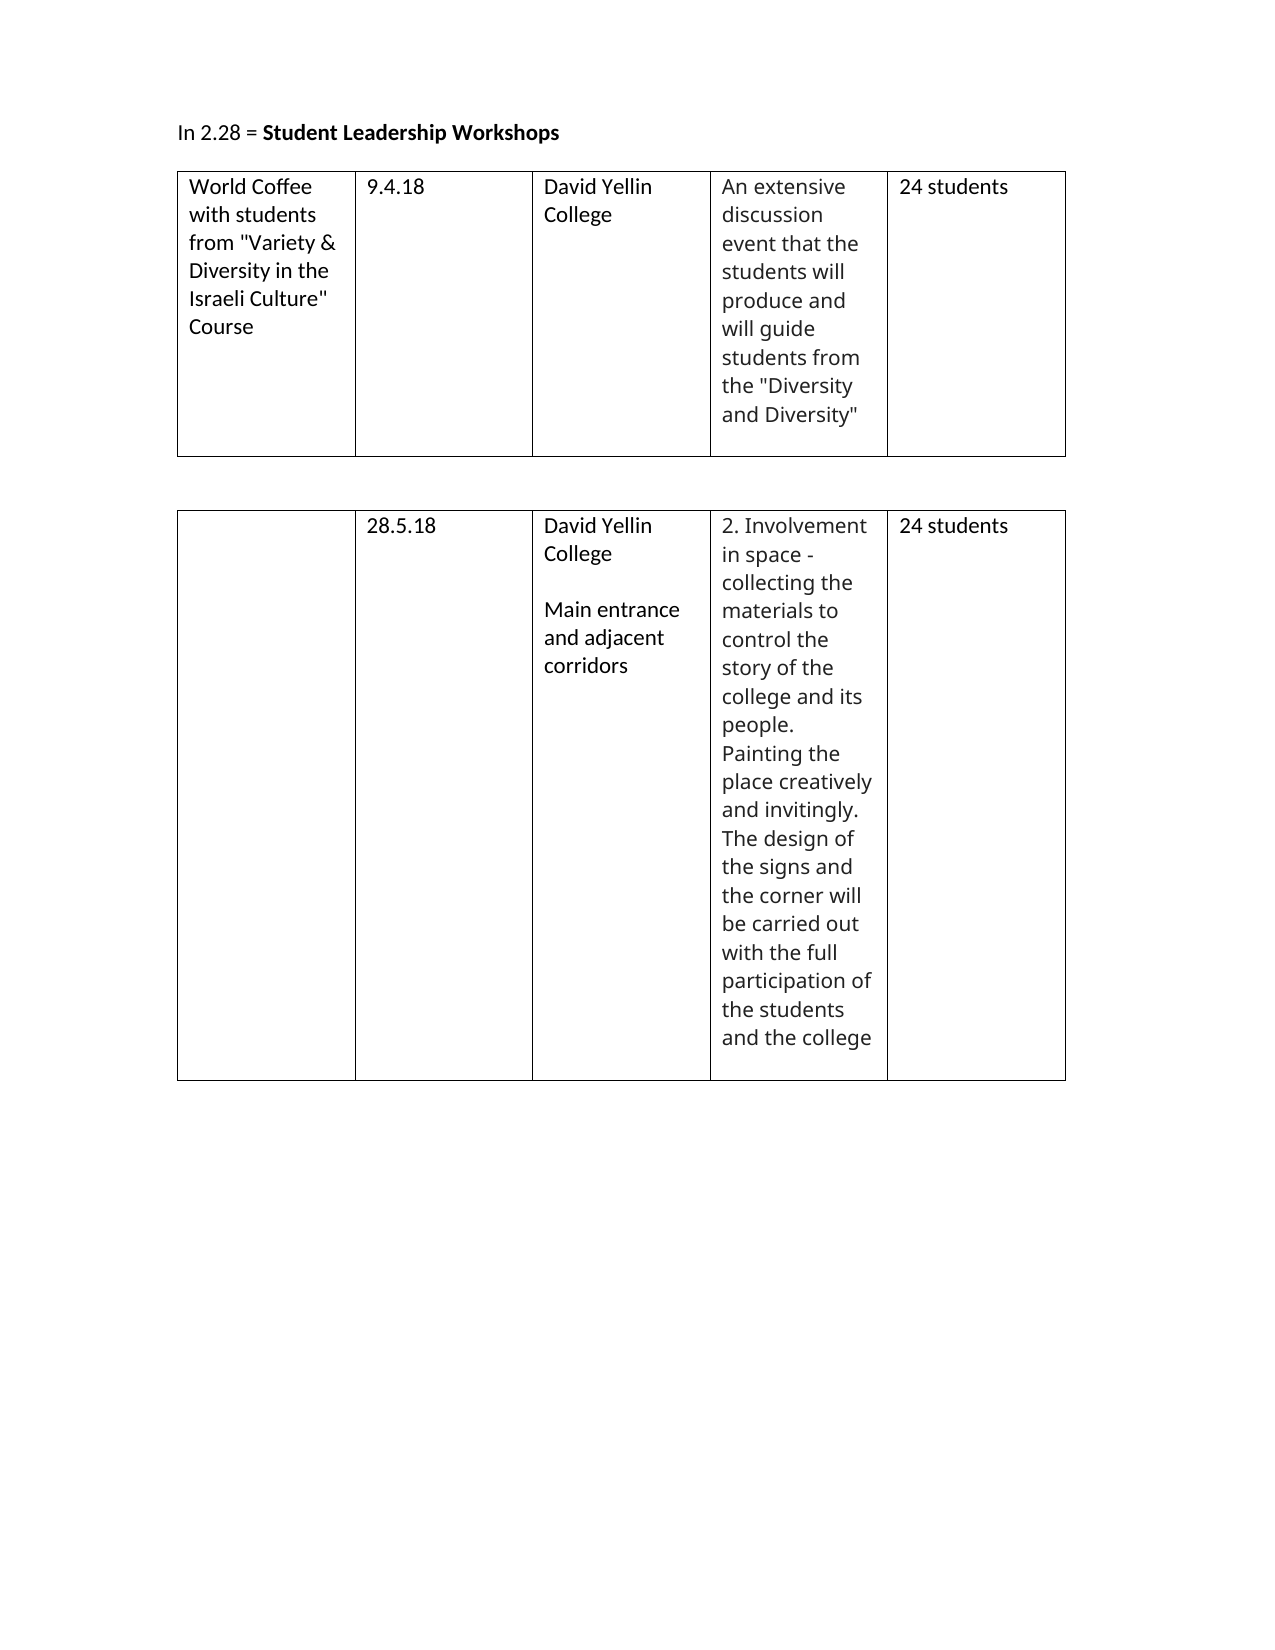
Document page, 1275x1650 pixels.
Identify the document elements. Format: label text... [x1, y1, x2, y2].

table_header 9.4.18 [356, 172, 532, 456]
table_header David Yellin College Main entrance and adjacent corridors [533, 511, 710, 1079]
table_header 24 students [888, 172, 1065, 456]
table_header [178, 511, 355, 1079]
table_header World Coffee with students from "Variety & Diversity in the Israeli Culture" Course [178, 172, 355, 456]
table_header 28.5.18 [356, 511, 532, 1079]
table_header 2. Involvement in space - collecting the materials to control the story of the college and its people. Painting the place creatively and invitingly. The design of the signs and the corner will be carried out with the full participation of the students and the college [711, 511, 887, 1079]
text In 2.28 = Student Leadership Workshops [177, 118, 1186, 146]
table_header David Yellin College [533, 172, 710, 456]
table_header 24 students [888, 511, 1065, 1079]
